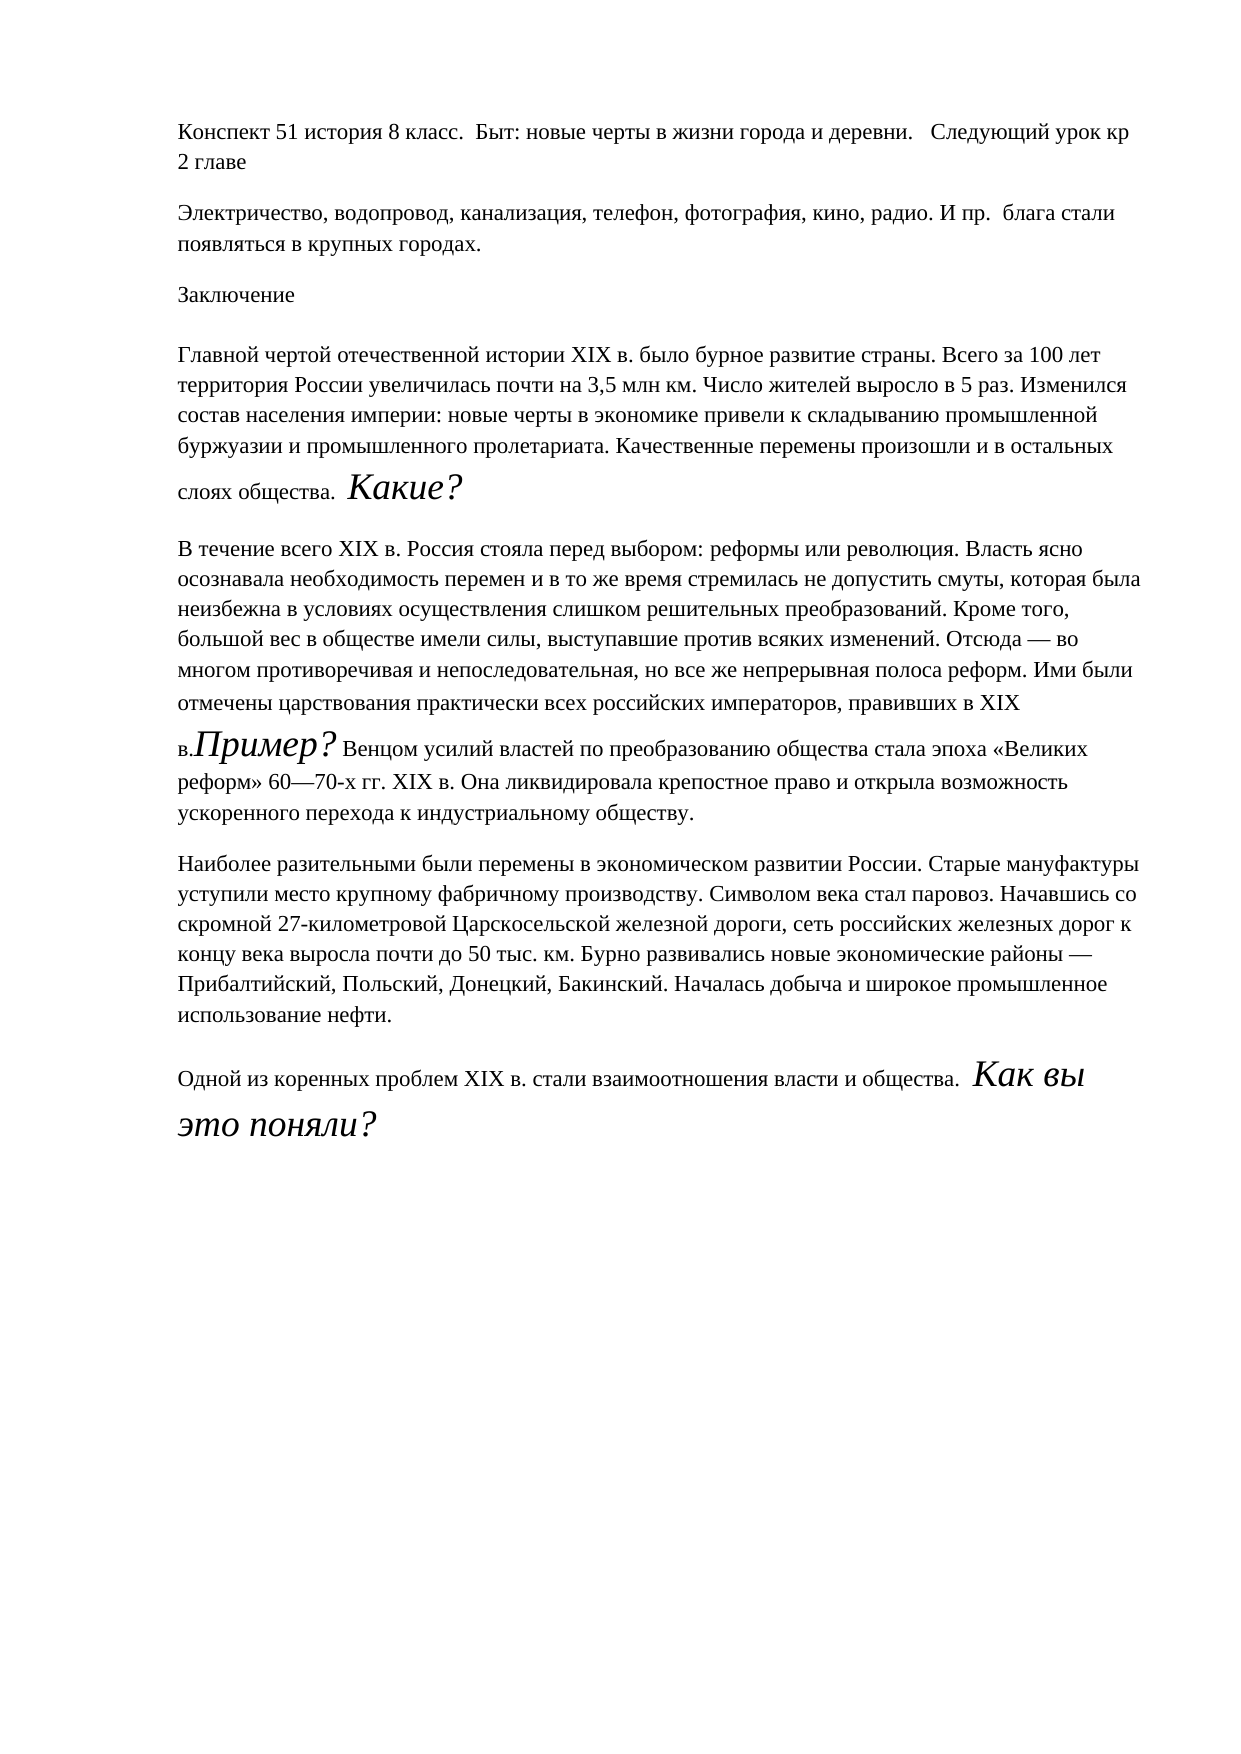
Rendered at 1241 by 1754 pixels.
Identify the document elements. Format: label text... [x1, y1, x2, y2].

text Одной из коренных проблем XIX в. стали взаимоотношения власти и общества. Как вы это поняли? [177, 1052, 1152, 1144]
text Электричество, водопровод, канализация, телефон, фотография, кино, радио. И пр. блага стали появляться в крупных городах. [177, 199, 1152, 256]
text Наиболее разительными были перемены в экономическом развитии России. Старые мануфактуры уступили место крупному фабричному производству. Символом века стал паровоз. Начавшись со скромной 27-километровой Царскосельской железной дороги, сеть российских железных дорог к концу века выросла почти до 50 тыс. км. Бурно развивались новые экономические районы — Прибалтийский, Польский, Донецкий, Бакинский. Началась добыча и широкое промышленное использование нефти. [177, 849, 1152, 1027]
text В течение всего XIX в. Россия стояла перед выбором: реформы или революция. Власть ясно осознавала необходимость перемен и в то же время стремилась не допустить смуты, которая была неизбежна в условиях осуществления слишком решительных преобразований. Кроме того, большой вес в обществе имели силы, выступавшие против всяких изменений. Отсюда — во многом противоречивая и непоследовательная, но все же непрерывная полоса реформ. Ими были отмечены царствования практически всех российских императоров, правивших в XIX в.Пример? Венцом усилий властей по преобразованию общества стала эпоха «Великих реформ» 60—70-х гг. XIX в. Она ликвидировала крепостное право и открыла возможность ускоренного перехода к индустриальному обществу. [177, 535, 1152, 825]
text Заключение Главной чертой отечественной истории XIX в. было бурное развитие страны. Всего за 100 лет территория России увеличилась почти на 3,5 млн км. Число жителей выросло в 5 раз. Изменился состав населения империи: новые черты в экономике привели к складыванию промышленной буржуазии и промышленного пролетариата. Качественные перемены произошли и в остальных слоях общества. Какие? [177, 281, 1152, 508]
text Конспект 51 история 8 класс. Быт: новые черты в жизни города и деревни. Следующий урок кр 2 главе [177, 118, 1152, 175]
